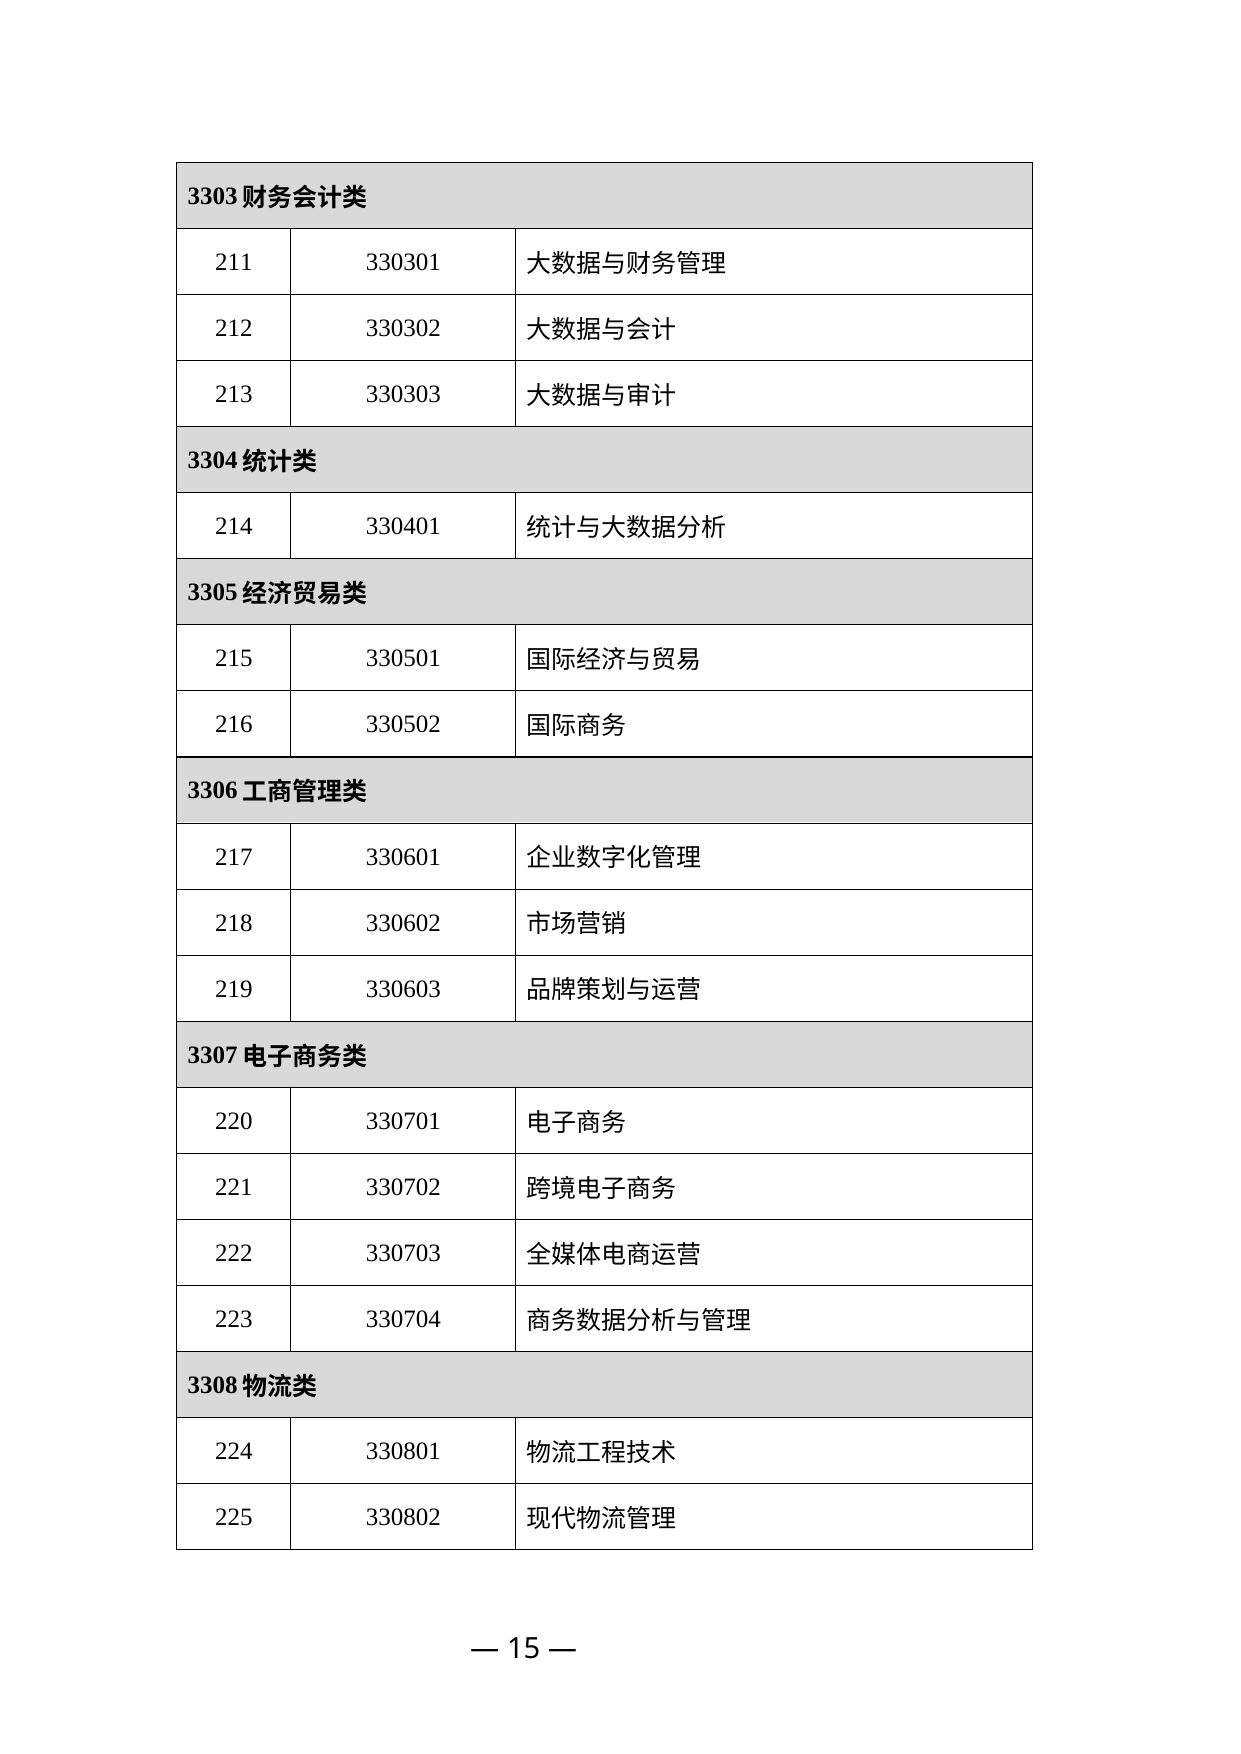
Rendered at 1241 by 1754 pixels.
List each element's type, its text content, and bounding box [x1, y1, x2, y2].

table_cell 国际经济与贸易 [516, 625, 1032, 690]
table_cell 大数据与财务管理 [516, 229, 1032, 294]
table_cell 330401 [291, 493, 515, 558]
table_cell 3303财务会计类 [177, 163, 1032, 228]
table_cell 品牌策划与运营 [516, 956, 1032, 1021]
table_cell 现代物流管理 [516, 1484, 1032, 1549]
table_cell 330501 [291, 625, 515, 690]
table_cell 物流工程技术 [516, 1418, 1032, 1483]
table_cell 330801 [291, 1418, 515, 1483]
table_cell 330701 [291, 1088, 515, 1153]
table_cell 223 [177, 1286, 290, 1351]
table_cell 3308物流类 [177, 1352, 1032, 1417]
table_cell 3307电子商务类 [177, 1022, 1032, 1087]
table_cell 330302 [291, 295, 515, 360]
table_cell 商务数据分析与管理 [516, 1286, 1032, 1351]
table_cell 216 [177, 691, 290, 756]
table_cell 330703 [291, 1220, 515, 1285]
table_cell 电子商务 [516, 1088, 1032, 1153]
table_cell 220 [177, 1088, 290, 1153]
table_cell 大数据与审计 [516, 361, 1032, 426]
table_cell 218 [177, 890, 290, 954]
table_cell 212 [177, 295, 290, 360]
table_cell 大数据与会计 [516, 295, 1032, 360]
table_cell 跨境电子商务 [516, 1154, 1032, 1219]
table_cell 225 [177, 1484, 290, 1549]
table_cell 214 [177, 493, 290, 558]
table_cell 全媒体电商运营 [516, 1220, 1032, 1285]
table_cell 213 [177, 361, 290, 426]
table_cell 330601 [291, 824, 515, 888]
table_cell 215 [177, 625, 290, 690]
table_cell 224 [177, 1418, 290, 1483]
table_cell 217 [177, 824, 290, 888]
table_cell 统计与大数据分析 [516, 493, 1032, 558]
table_cell 3305经济贸易类 [177, 559, 1032, 624]
table_cell 市场营销 [516, 890, 1032, 954]
table_cell 221 [177, 1154, 290, 1219]
table_cell 330802 [291, 1484, 515, 1549]
table_cell 3304统计类 [177, 427, 1032, 492]
table_cell 330704 [291, 1286, 515, 1351]
table_cell 国际商务 [516, 691, 1032, 756]
table_cell 330303 [291, 361, 515, 426]
table_cell 3306工商管理类 [177, 758, 1032, 822]
table_cell 330602 [291, 890, 515, 954]
table_cell 330702 [291, 1154, 515, 1219]
table_cell 企业数字化管理 [516, 824, 1032, 888]
table_cell 330301 [291, 229, 515, 294]
table_cell 219 [177, 956, 290, 1021]
table_cell 211 [177, 229, 290, 294]
table_cell 330502 [291, 691, 515, 756]
table_cell 330603 [291, 956, 515, 1021]
table_cell 222 [177, 1220, 290, 1285]
